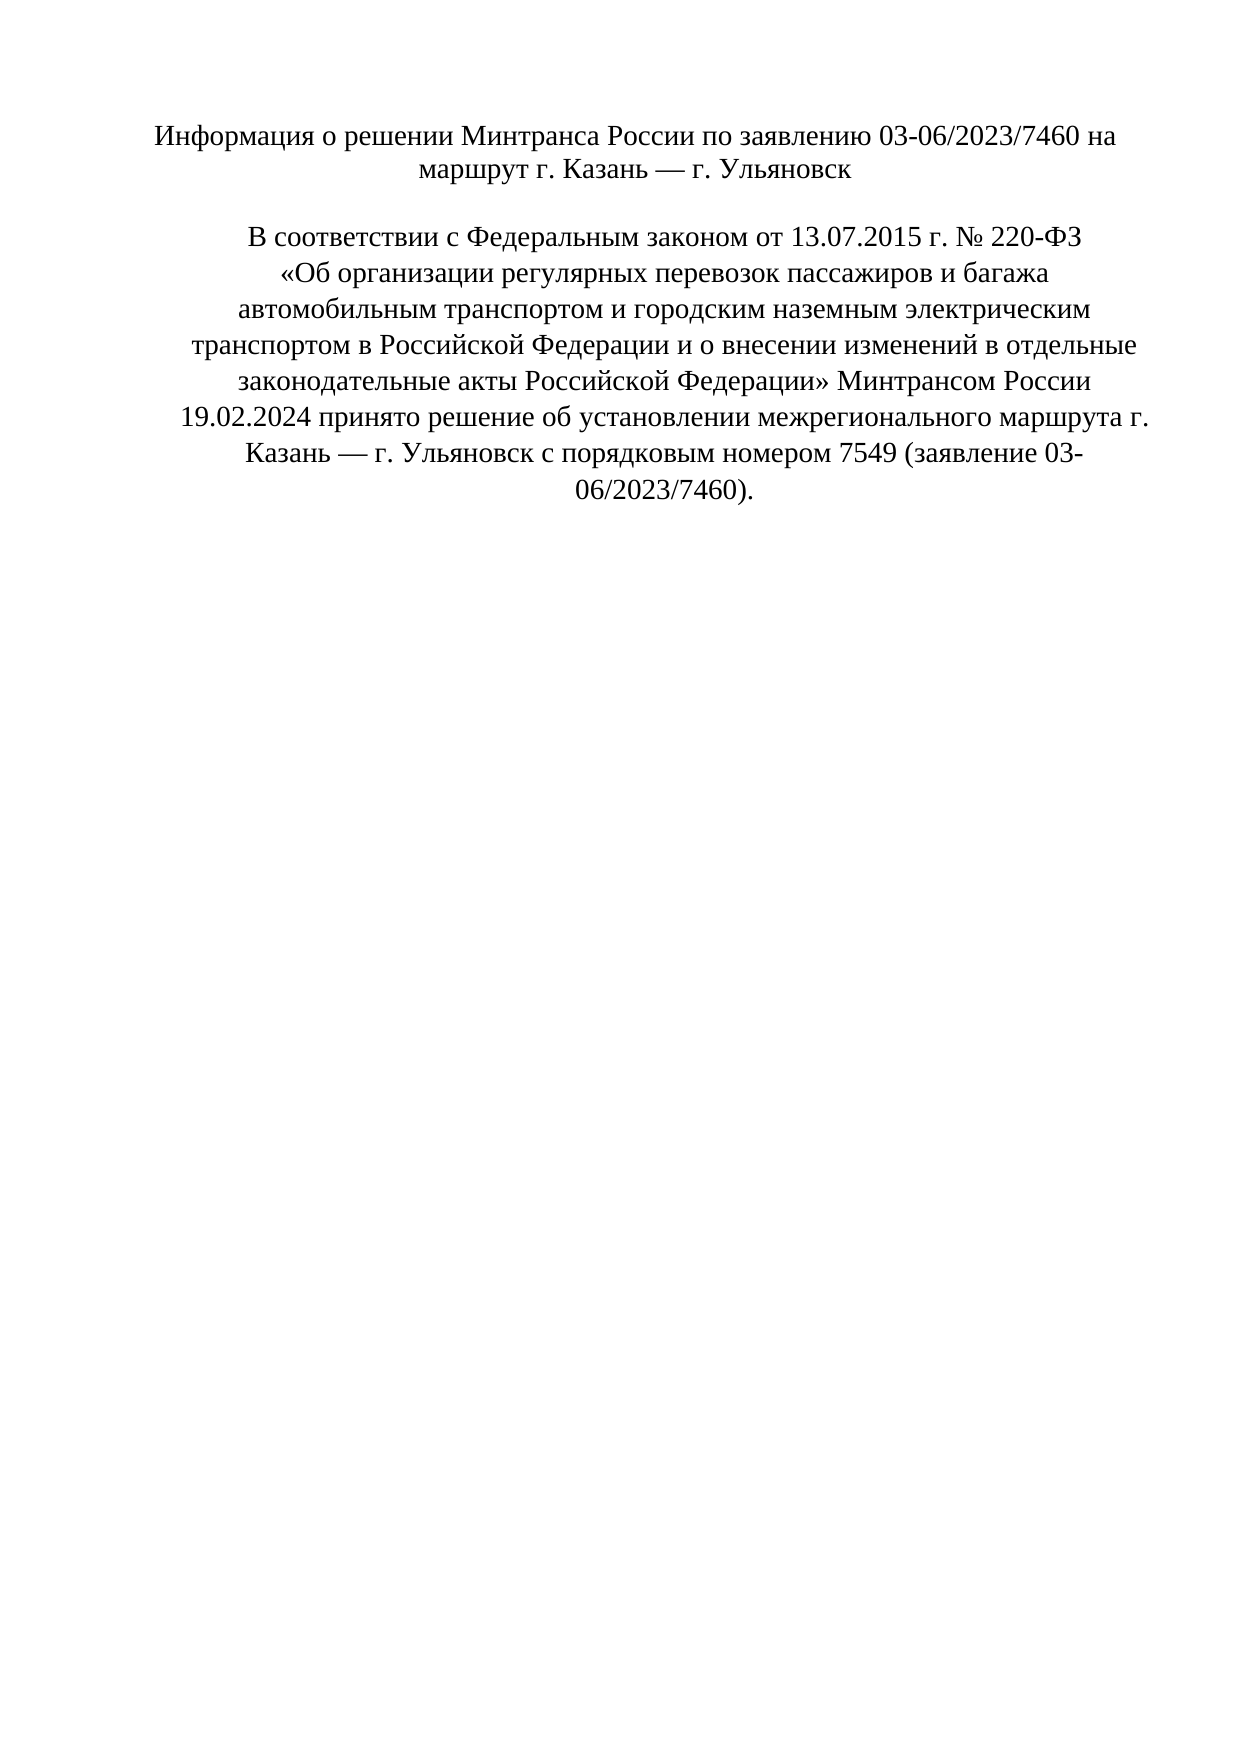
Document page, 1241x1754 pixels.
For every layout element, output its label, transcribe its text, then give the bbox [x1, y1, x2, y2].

text В соответствии с Федеральным законом от 13.07.2015 г. № 220-ФЗ «Об организации регулярных перевозок пассажиров и багажа автомобильным транспортом и городским наземным электрическим транспортом в Российской Федерации и о внесении изменений в отдельные законодательные акты Российской Федерации» Минтрансом России 19.02.2024 принято решение об установлении межрегионального маршрута г. Казань — г. Ульяновск с порядковым номером 7549 (заявление 03-06/2023/7460). [177, 219, 1152, 505]
text Информация о решении Минтранса России по заявлению 03-06/2023/7460 на маршрут г. Казань — г. Ульяновск [118, 118, 1152, 185]
